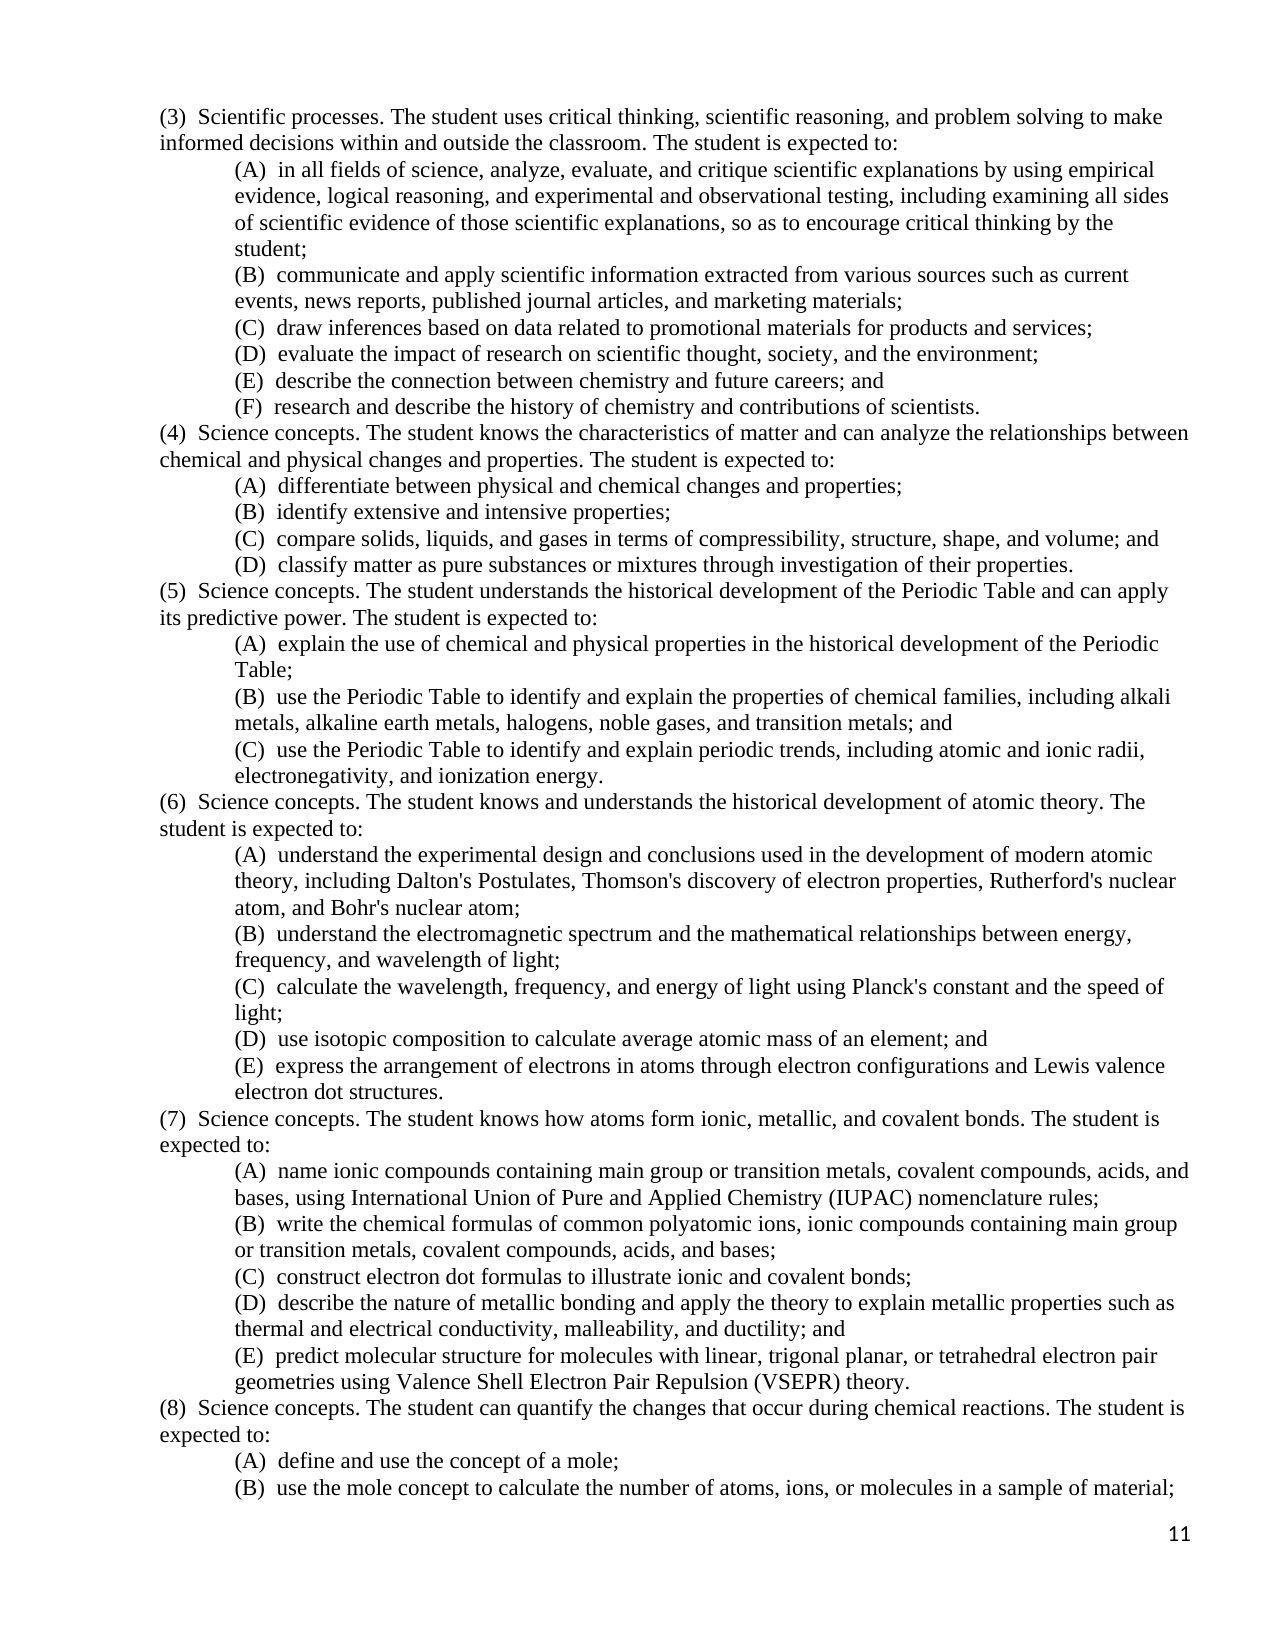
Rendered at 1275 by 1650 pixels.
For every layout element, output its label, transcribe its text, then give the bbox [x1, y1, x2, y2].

text (C) use the Periodic Table to identify and explain periodic trends, including atomic and ionic radii, electronegativity, and ionization energy. [234, 736, 1191, 788]
text (C) compare solids, liquids, and gases in terms of compressibility, structure, shape, and volume; and [234, 525, 1191, 551]
text (E) predict molecular structure for molecules with linear, trigonal planar, or tetrahedral electron pair geometries using Valence Shell Electron Pair Repulsion (VSEPR) theory. [234, 1342, 1191, 1394]
text (B) communicate and apply scientific information extracted from various sources such as current events, news reports, published journal articles, and marketing materials; [234, 261, 1191, 314]
text (4) Science concepts. The student knows the characteristics of matter and can analyze the relationships between chemical and physical changes and properties. The student is expected to: [159, 419, 1191, 472]
text (A) name ionic compounds containing main group or transition metals, covalent compounds, acids, and bases, using International Union of Pure and Applied Chemistry (IUPAC) nomenclature rules; [234, 1157, 1191, 1210]
text (8) Science concepts. The student can quantify the changes that occur during chemical reactions. The student is expected to: [159, 1394, 1191, 1447]
text (D) describe the nature of metallic bonding and apply the theory to explain metallic properties such as thermal and electrical conductivity, malleability, and ductility; and [234, 1289, 1191, 1342]
text (B) use the mole concept to calculate the number of atoms, ions, or molecules in a sample of material; [234, 1473, 1191, 1500]
text (A) explain the use of chemical and physical properties in the historical development of the Periodic Table; [234, 630, 1191, 683]
text (B) use the Periodic Table to identify and explain the properties of chemical families, including alkali metals, alkaline earth metals, halogens, noble gases, and transition metals; and [234, 683, 1191, 736]
text (B) understand the electromagnetic spectrum and the mathematical relationships between energy, frequency, and wavelength of light; [234, 920, 1191, 973]
text (E) describe the connection between chemistry and future careers; and [234, 367, 1191, 393]
text (A) define and use the concept of a mole; [234, 1447, 1191, 1473]
text (D) classify matter as pure substances or mixtures through investigation of their properties. [234, 551, 1191, 577]
text (D) use isotopic composition to calculate average atomic mass of an element; and [234, 1026, 1191, 1052]
text (F) research and describe the history of chemistry and contributions of scientists. [234, 393, 1191, 419]
text (A) understand the experimental design and conclusions used in the development of modern atomic theory, including Dalton's Postulates, Thomson's discovery of electron properties, Rutherford's nuclear atom, and Bohr's nuclear atom; [234, 841, 1191, 920]
text (7) Science concepts. The student knows how atoms form ionic, metallic, and covalent bonds. The student is expected to: [159, 1104, 1191, 1157]
text (3) Scientific processes. The student uses critical thinking, scientific reasoning, and problem solving to make informed decisions within and outside the classroom. The student is expected to: [159, 103, 1191, 156]
text (B) identify extensive and intensive properties; [234, 498, 1191, 525]
text (C) construct electron dot formulas to illustrate ionic and covalent bonds; [234, 1263, 1191, 1289]
text (D) evaluate the impact of research on scientific thought, society, and the environment; [234, 340, 1191, 367]
text (A) in all fields of science, analyze, evaluate, and critique scientific explanations by using empirical evidence, logical reasoning, and experimental and observational testing, including examining all sides of scientific evidence of those scientific explanations, so as to encourage critical thinking by the student; [234, 156, 1191, 261]
text (C) draw inferences based on data related to promotional materials for products and services; [234, 314, 1191, 340]
text (A) differentiate between physical and chemical changes and properties; [234, 472, 1191, 498]
text (C) calculate the wavelength, frequency, and energy of light using Planck's constant and the speed of light; [234, 973, 1191, 1026]
text (5) Science concepts. The student understands the historical development of the Periodic Table and can apply its predictive power. The student is expected to: [159, 577, 1191, 630]
text (B) write the chemical formulas of common polyatomic ions, ionic compounds containing main group or transition metals, covalent compounds, acids, and bases; [234, 1210, 1191, 1263]
text (E) express the arrangement of electrons in atoms through electron configurations and Lewis valence electron dot structures. [234, 1052, 1191, 1104]
text (6) Science concepts. The student knows and understands the historical development of atomic theory. The student is expected to: [159, 788, 1191, 841]
